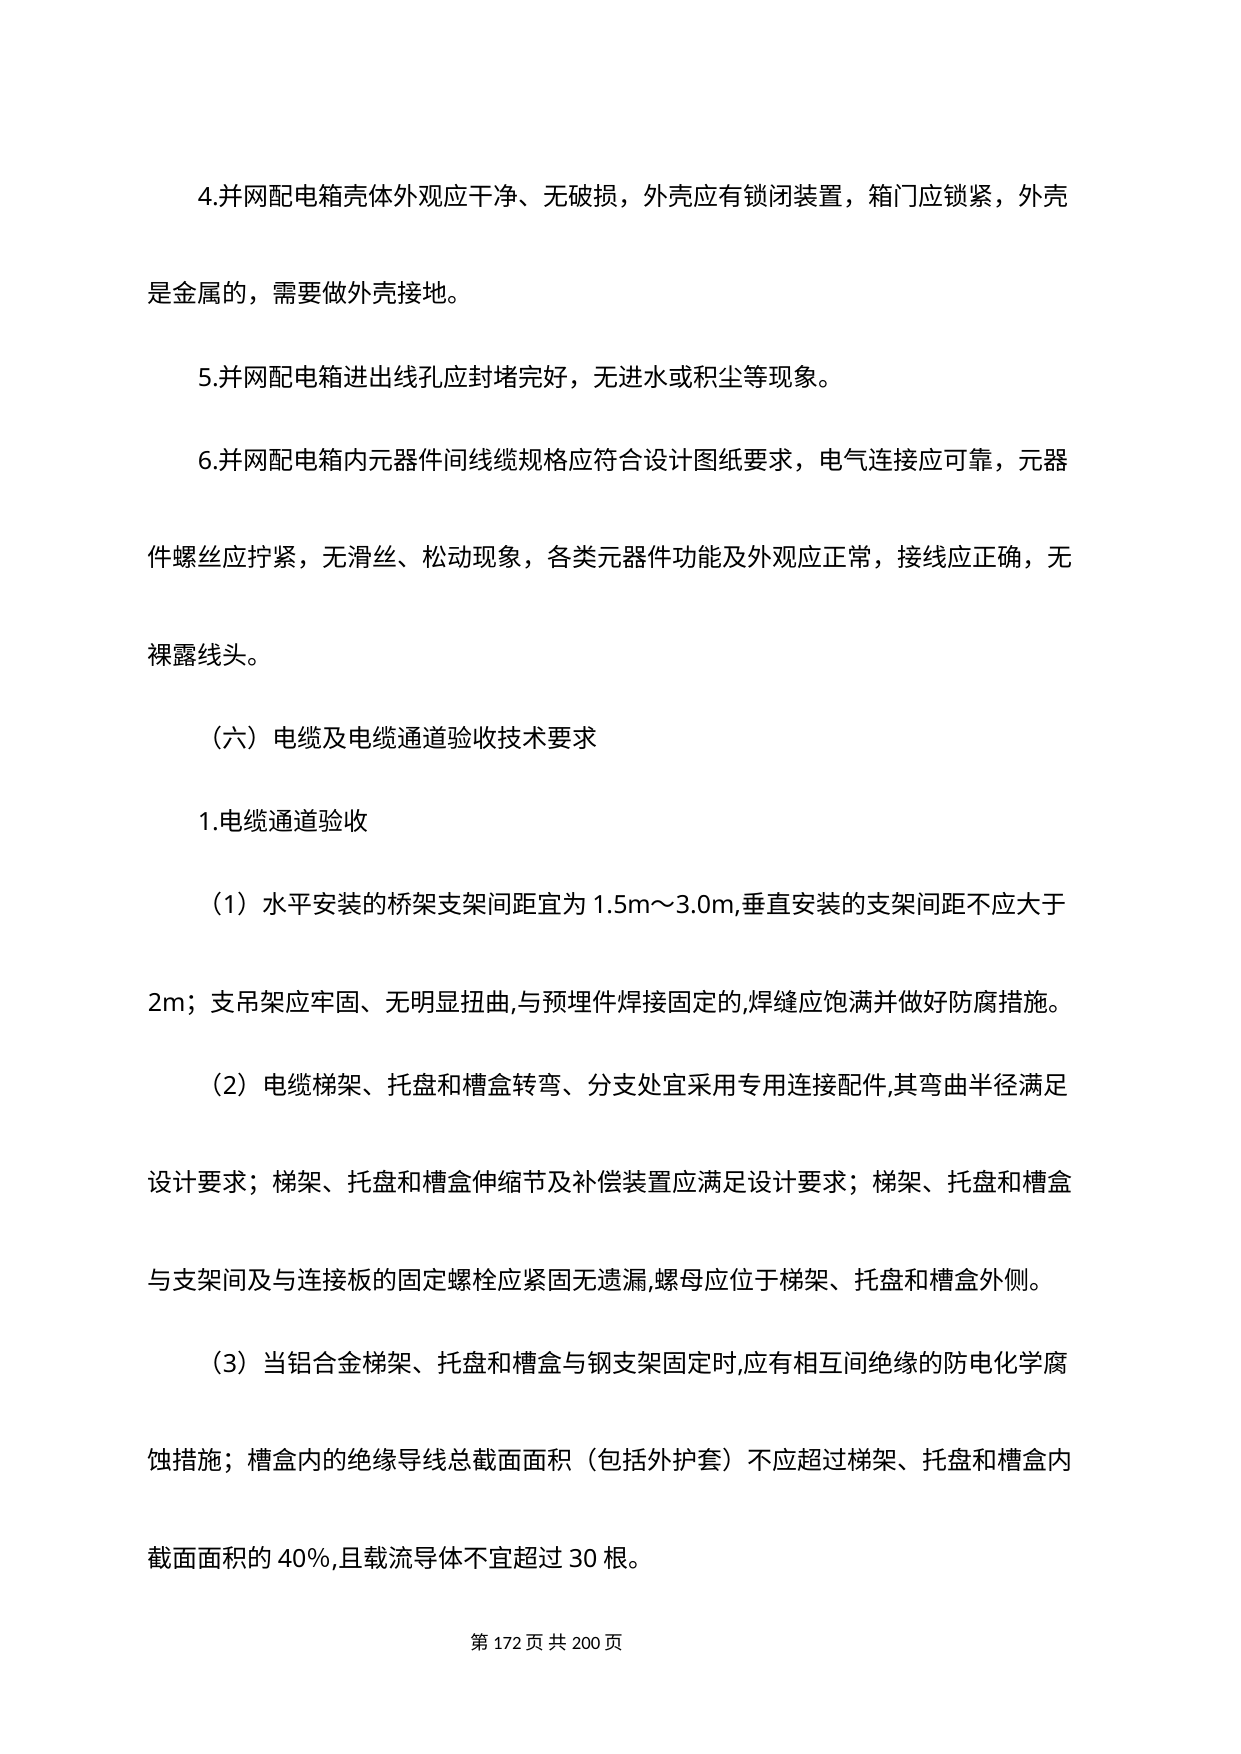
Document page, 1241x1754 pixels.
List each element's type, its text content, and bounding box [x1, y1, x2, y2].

subtitle 5.并网配电箱进出线孔应封堵完好，无进水或积尘等现象。 [148, 343, 1092, 408]
subtitle （2）电缆梯架、托盘和槽盒转弯、分支处宜采用专用连接配件,其弯曲半径满足设计要求；梯架、托盘和槽盒伸缩节及补偿装置应满足设计要求；梯架、托盘和槽盒与支架间及与连接板的固定螺栓应紧固无遗漏,螺母应位于梯架、托盘和槽盒外侧。 [148, 1051, 1092, 1311]
subtitle （1）水平安装的桥架支架间距宜为1.5m～3.0m,垂直安装的支架间距不应大于2m；支吊架应牢固、无明显扭曲,与预埋件焊接固定的,焊缝应饱满并做好防腐措施。 [148, 870, 1092, 1033]
subtitle 6.并网配电箱内元器件间线缆规格应符合设计图纸要求，电气连接应可靠，元器件螺丝应拧紧，无滑丝、松动现象，各类元器件功能及外观应正常，接线应正确，无裸露线头。 [148, 426, 1092, 686]
subtitle （3）当铝合金梯架、托盘和槽盒与钢支架固定时,应有相互间绝缘的防电化学腐蚀措施；槽盒内的绝缘导线总截面面积（包括外护套）不应超过梯架、托盘和槽盒内截面面积的40％,且载流导体不宜超过 30 根。 [148, 1329, 1092, 1589]
subtitle 1.电缆通道验收 [148, 787, 1092, 852]
subtitle （六）电缆及电缆通道验收技术要求 [148, 704, 1092, 769]
subtitle 4.并网配电箱壳体外观应干净、无破损，外壳应有锁闭装置，箱门应锁紧，外壳是金属的，需要做外壳接地。 [148, 162, 1092, 324]
